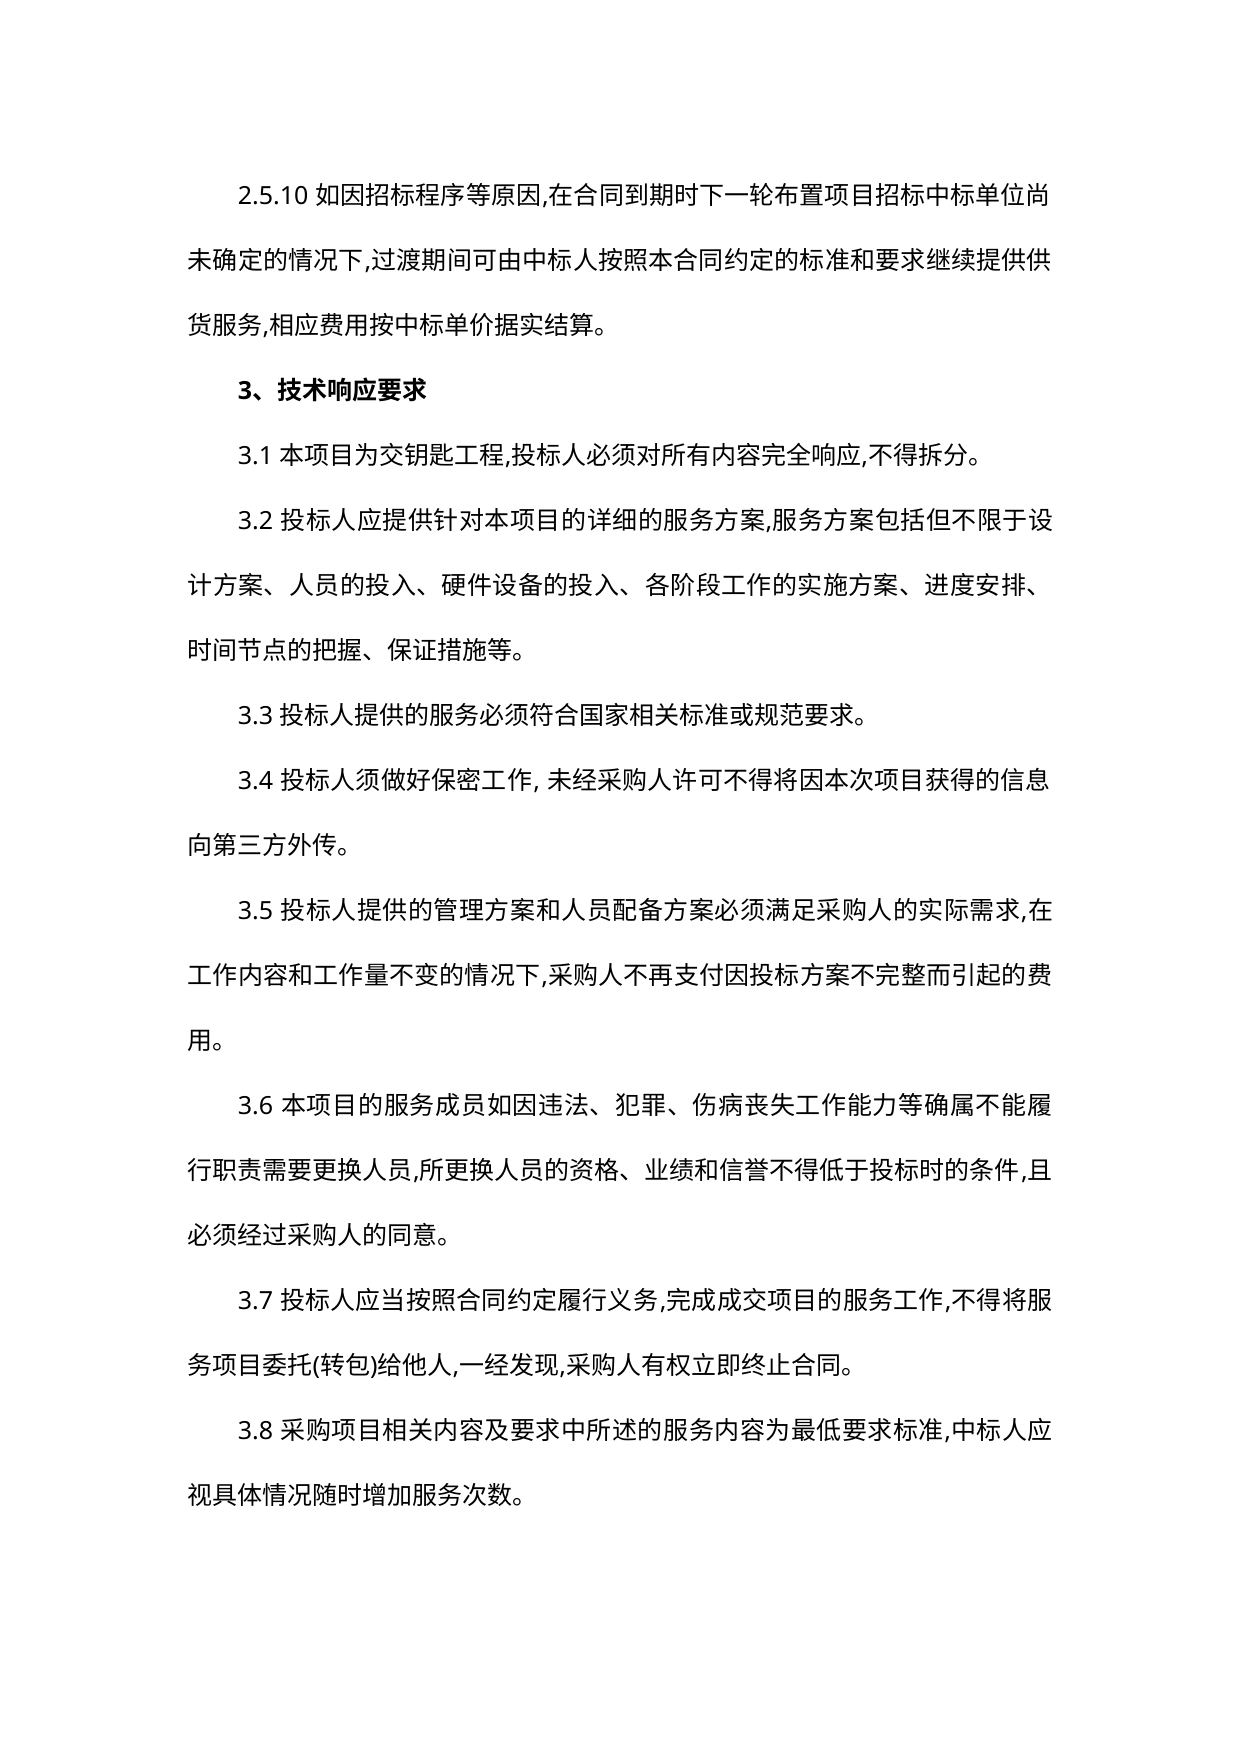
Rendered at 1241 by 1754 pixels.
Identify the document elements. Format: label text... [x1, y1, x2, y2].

text 3.1 本项目为交钥匙工程,投标人必须对所有内容完全响应,不得拆分。 [187, 422, 1053, 487]
text 3.6 本项目的服务成员如因违法、犯罪、伤病丧失工作能力等确属不能履行职责需要更换人员,所更换人员的资格、业绩和信誉不得低于投标时的条件,且必须经过采购人的同意。 [187, 1072, 1053, 1267]
text 3.5 投标人提供的管理方案和人员配备方案必须满足采购人的实际需求,在工作内容和工作量不变的情况下,采购人不再支付因投标方案不完整而引起的费用。 [187, 877, 1053, 1072]
text 3、技术响应要求 [187, 357, 1053, 422]
text 3.2 投标人应提供针对本项目的详细的服务方案,服务方案包括但不限于设计方案、人员的投入、硬件设备的投入、各阶段工作的实施方案、进度安排、时间节点的把握、保证措施等。 [187, 487, 1053, 682]
text 3.8 采购项目相关内容及要求中所述的服务内容为最低要求标准,中标人应视具体情况随时增加服务次数。 [187, 1397, 1053, 1527]
text 2.5.10 如因招标程序等原因,在合同到期时下一轮布置项目招标中标单位尚未确定的情况下,过渡期间可由中标人按照本合同约定的标准和要求继续提供供货服务,相应费用按中标单价据实结算。 [187, 162, 1053, 357]
text 3.3 投标人提供的服务必须符合国家相关标准或规范要求。 [187, 682, 1053, 747]
text 3.7 投标人应当按照合同约定履行义务,完成成交项目的服务工作,不得将服务项目委托(转包)给他人,一经发现,采购人有权立即终止合同。 [187, 1267, 1053, 1397]
text 3.4 投标人须做好保密工作, 未经采购人许可不得将因本次项目获得的信息向第三方外传。 [187, 747, 1053, 877]
